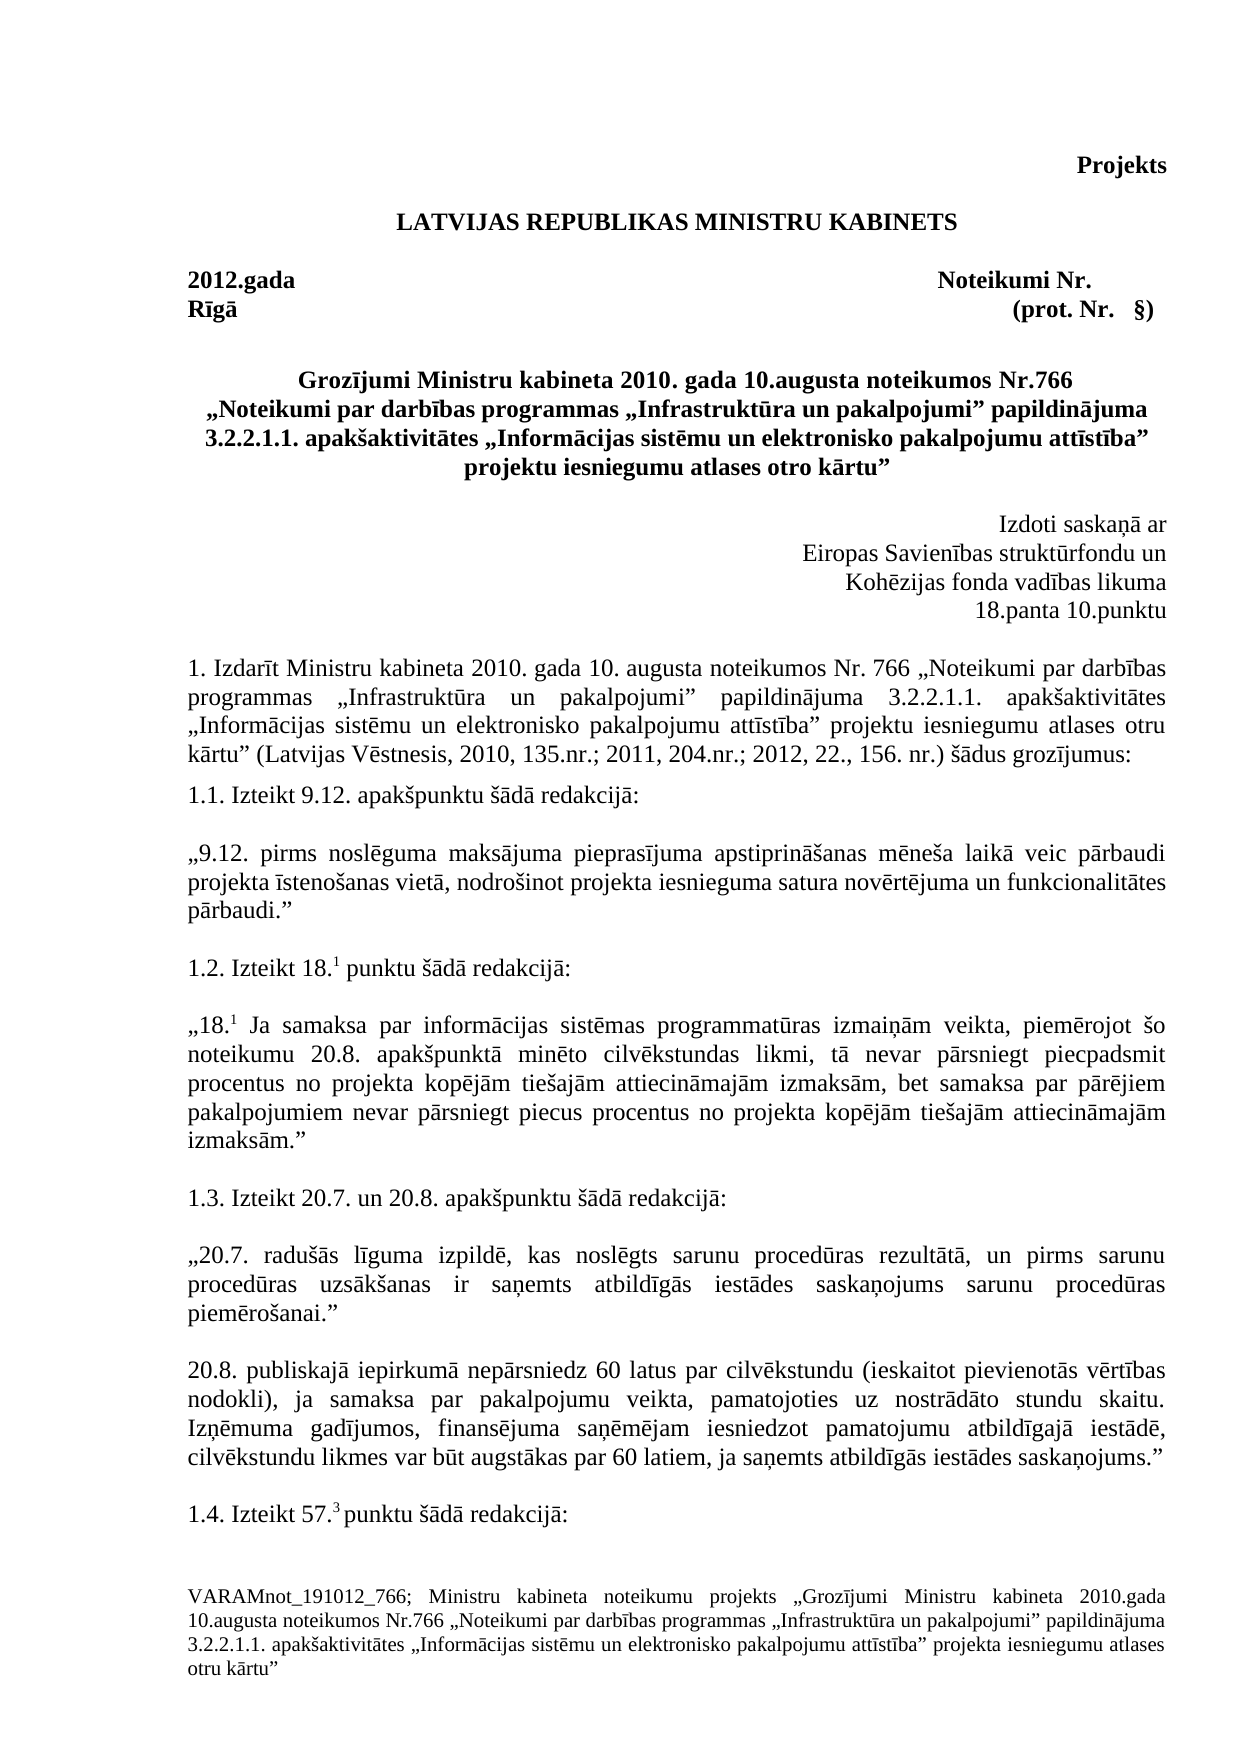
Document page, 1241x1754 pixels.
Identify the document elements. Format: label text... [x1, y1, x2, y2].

text Kohēzijas fonda vadības likuma [187, 567, 1167, 596]
text 2012.gada Noteikumi Nr. [187, 265, 1167, 294]
text 18.panta 10.punktu [187, 596, 1167, 624]
text „9.12. pirms noslēguma maksājuma pieprasījuma apstiprināšanas mēneša laikā veic pārbaudi projekta īstenošanas vietā, nodrošinot projekta iesnieguma satura novērtējuma un funkcionalitātes pārbaudi.” [187, 838, 1167, 924]
text „Noteikumi par darbības programmas „Infrastruktūra un pakalpojumi” papildinājuma 3.2.2.1.1. apakšaktivitātes „Informācijas sistēmu un elektronisko pakalpojumu attīstība” projektu iesniegumu atlases otro kārtu” [187, 394, 1167, 481]
text Rīgā (prot. Nr. §) [187, 294, 1167, 322]
text Izdoti saskaņā ar [187, 509, 1167, 538]
text „20.7. radušās līguma izpildē, kas noslēgts sarunu procedūras rezultātā, un pirms sarunu procedūras uzsākšanas ir saņemts atbildīgās iestādes saskaņojums sarunu procedūras piemērošanai.” [187, 1241, 1167, 1327]
text 20.8. publiskajā iepirkumā nepārsniedz 60 latus par cilvēkstundu (ieskaitot pievienotās vērtības nodokli), ja samaksa par pakalpojumu veikta, pamatojoties uz nostrādāto stundu skaitu. Izņēmuma gadījumos, finansējuma saņēmējam iesniedzot pamatojumu atbildīgajā iestādē, cilvēkstundu likmes var būt augstākas par 60 latiem, ja saņemts atbildīgās iestādes saskaņojums.” [187, 1356, 1167, 1471]
subtitle LATVIJAS REPUBLIKAS MINISTRU KABINETS [187, 207, 1167, 236]
text 1.4. Izteikt 57.3 punktu šādā redakcijā: [187, 1499, 1167, 1528]
text Grozījumi Ministru kabineta 2010. gada 10.augusta noteikumos Nr.766 [187, 351, 1183, 394]
text 1. Izdarīt Ministru kabineta 2010. gada 10. augusta noteikumos Nr. 766 „Noteikumi par darbības programmas „Infrastruktūra un pakalpojumi” papildinājuma 3.2.2.1.1. apakšaktivitātes „Informācijas sistēmu un elektronisko pakalpojumu attīstība” projektu iesniegumu atlases otru kārtu” (Latvijas Vēstnesis, 2010, 135.nr.; 2011, 204.nr.; 2012, 22., 156. nr.) šādus grozījumus: [187, 653, 1167, 768]
text 1.1. Izteikt 9.12. apakšpunktu šādā redakcijā: [187, 781, 1167, 809]
text Eiropas Savienības struktūrfondu un [187, 538, 1167, 567]
text „18.1 Ja samaksa par informācijas sistēmas programmatūras izmaiņām veikta, piemērojot šo noteikumu 20.8. apakšpunktā minēto cilvēkstundas likmi, tā nevar pārsniegt piecpadsmit procentus no projekta kopējām tiešajām attiecināmajām izmaksām, bet samaksa par pārējiem pakalpojumiem nevar pārsniegt piecus procentus no projekta kopējām tiešajām attiecināmajām izmaksām.” [187, 1011, 1167, 1154]
text 1.3. Izteikt 20.7. un 20.8. apakšpunktu šādā redakcijā: [187, 1183, 1167, 1212]
text 1.2. Izteikt 18.1 punktu šādā redakcijā: [187, 953, 1167, 982]
subtitle Projekts [187, 150, 1167, 179]
